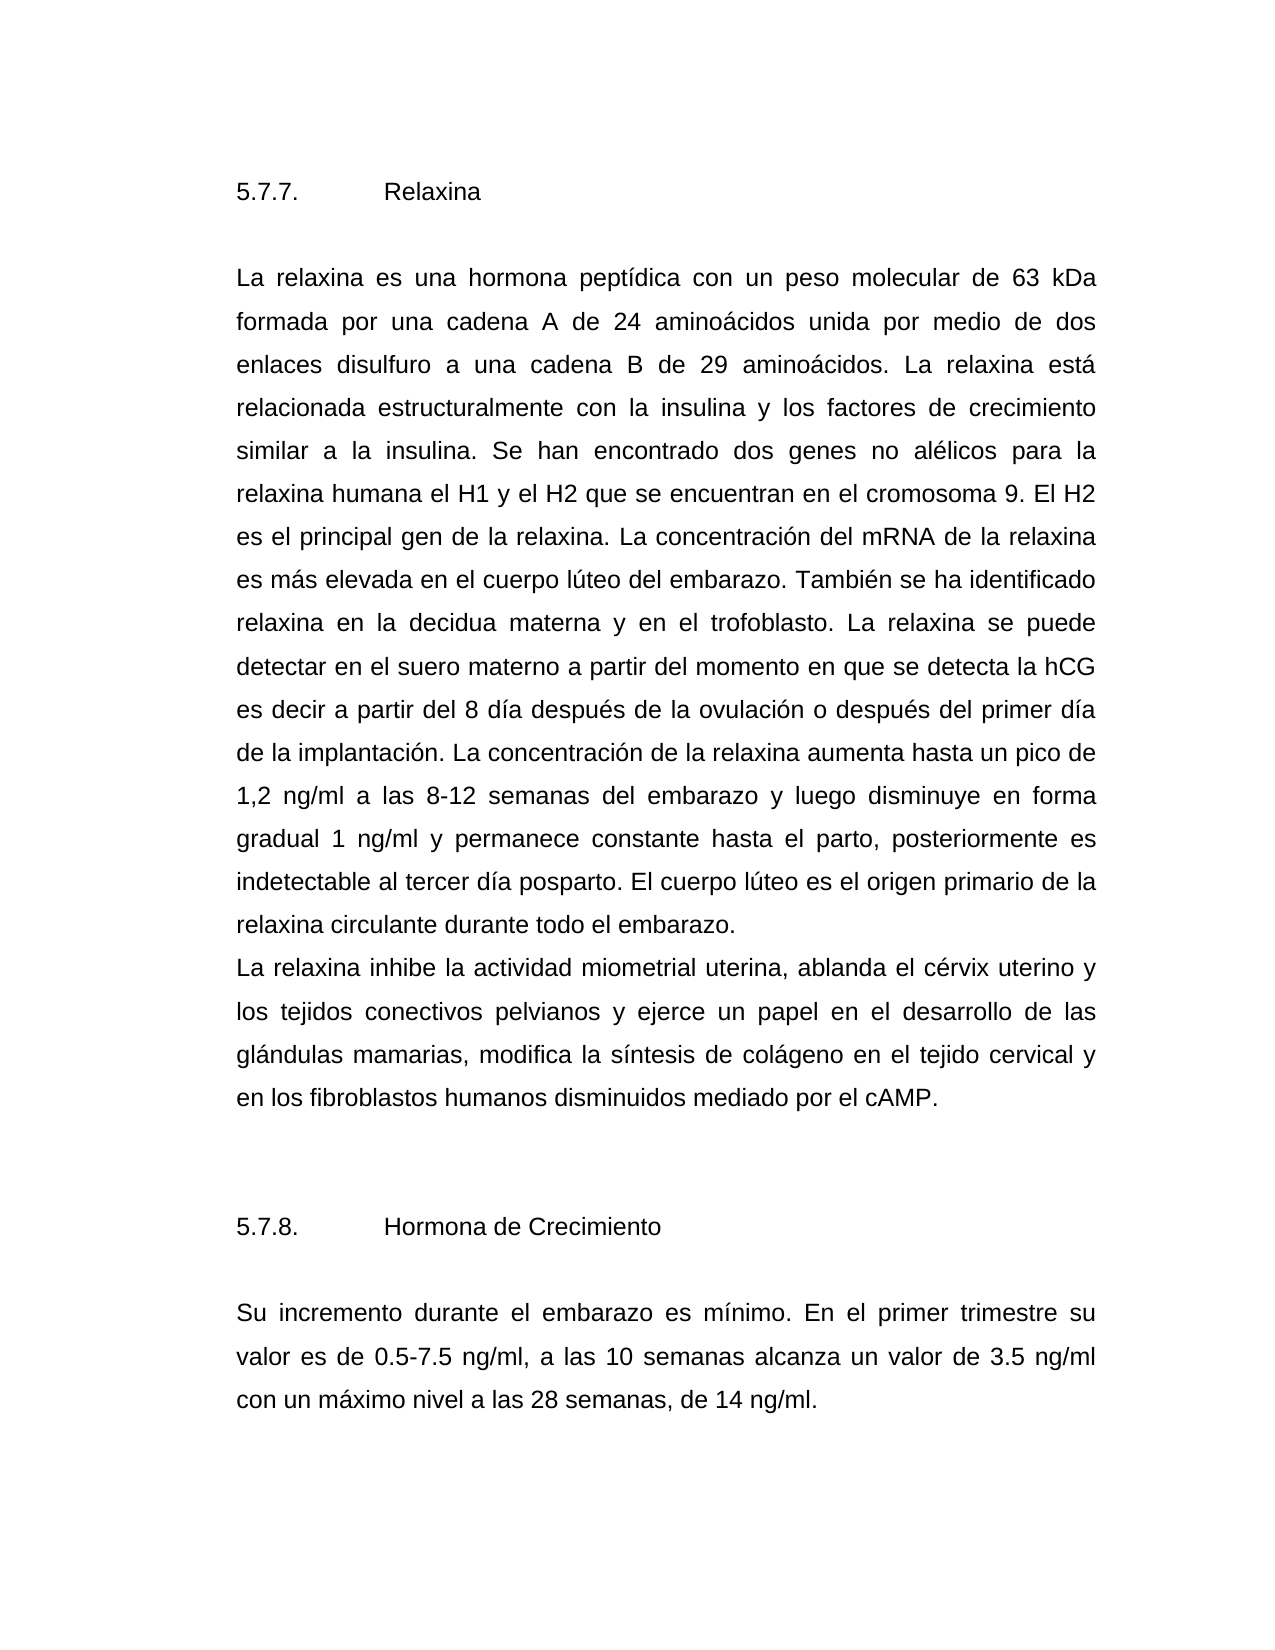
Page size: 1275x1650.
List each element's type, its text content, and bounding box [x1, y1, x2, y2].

text La relaxina es una hormona peptídica con un peso molecular de 63 kDa formada por una cadena A de 24 aminoácidos unida por medio de dos enlaces disulfuro a una cadena B de 29 aminoácidos. La relaxina está relacionada estructuralmente con la insulina y los factores de crecimiento similar a la insulina. Se han encontrado dos genes no alélicos para la relaxina humana el H1 y el H2 que se encuentran en el cromosoma 9. El H2 es el principal gen de la relaxina. La concentración del mRNA de la relaxina es más elevada en el cuerpo lúteo del embarazo. También se ha identificado relaxina en la decidua materna y en el trofoblasto. La relaxina se puede detectar en el suero materno a partir del momento en que se detecta la hCG es decir a partir del 8 día después de la ovulación o después del primer día de la implantación. La concentración de la relaxina aumenta hasta un pico de 1,2 ng/ml a las 8-12 semanas del embarazo y luego disminuye en forma gradual 1 ng/ml y permanece constante hasta el parto, posteriormente es indetectable al tercer día posparto. El cuerpo lúteo es el origen primario de la relaxina circulante durante todo el embarazo. [236, 263, 1098, 939]
text Su incremento durante el embarazo es mínimo. En el primer trimestre su valor es de 0.5-7.5 ng/ml, a las 10 semanas alcanza un valor de 3.5 ng/ml con un máximo nivel a las 28 semanas, de 14 ng/ml. [236, 1298, 1098, 1413]
text 5.7.8. Hormona de Crecimiento [236, 1212, 1098, 1241]
text La relaxina inhibe la actividad miometrial uterina, ablanda el cérvix uterino y los tejidos conectivos pelvianos y ejerce un papel en el desarrollo de las glándulas mamarias, modifica la síntesis de colágeno en el tejido cervical y en los fibroblastos humanos disminuidos mediado por el cAMP. [236, 953, 1098, 1112]
text 5.7.7. Relaxina [236, 177, 1098, 206]
